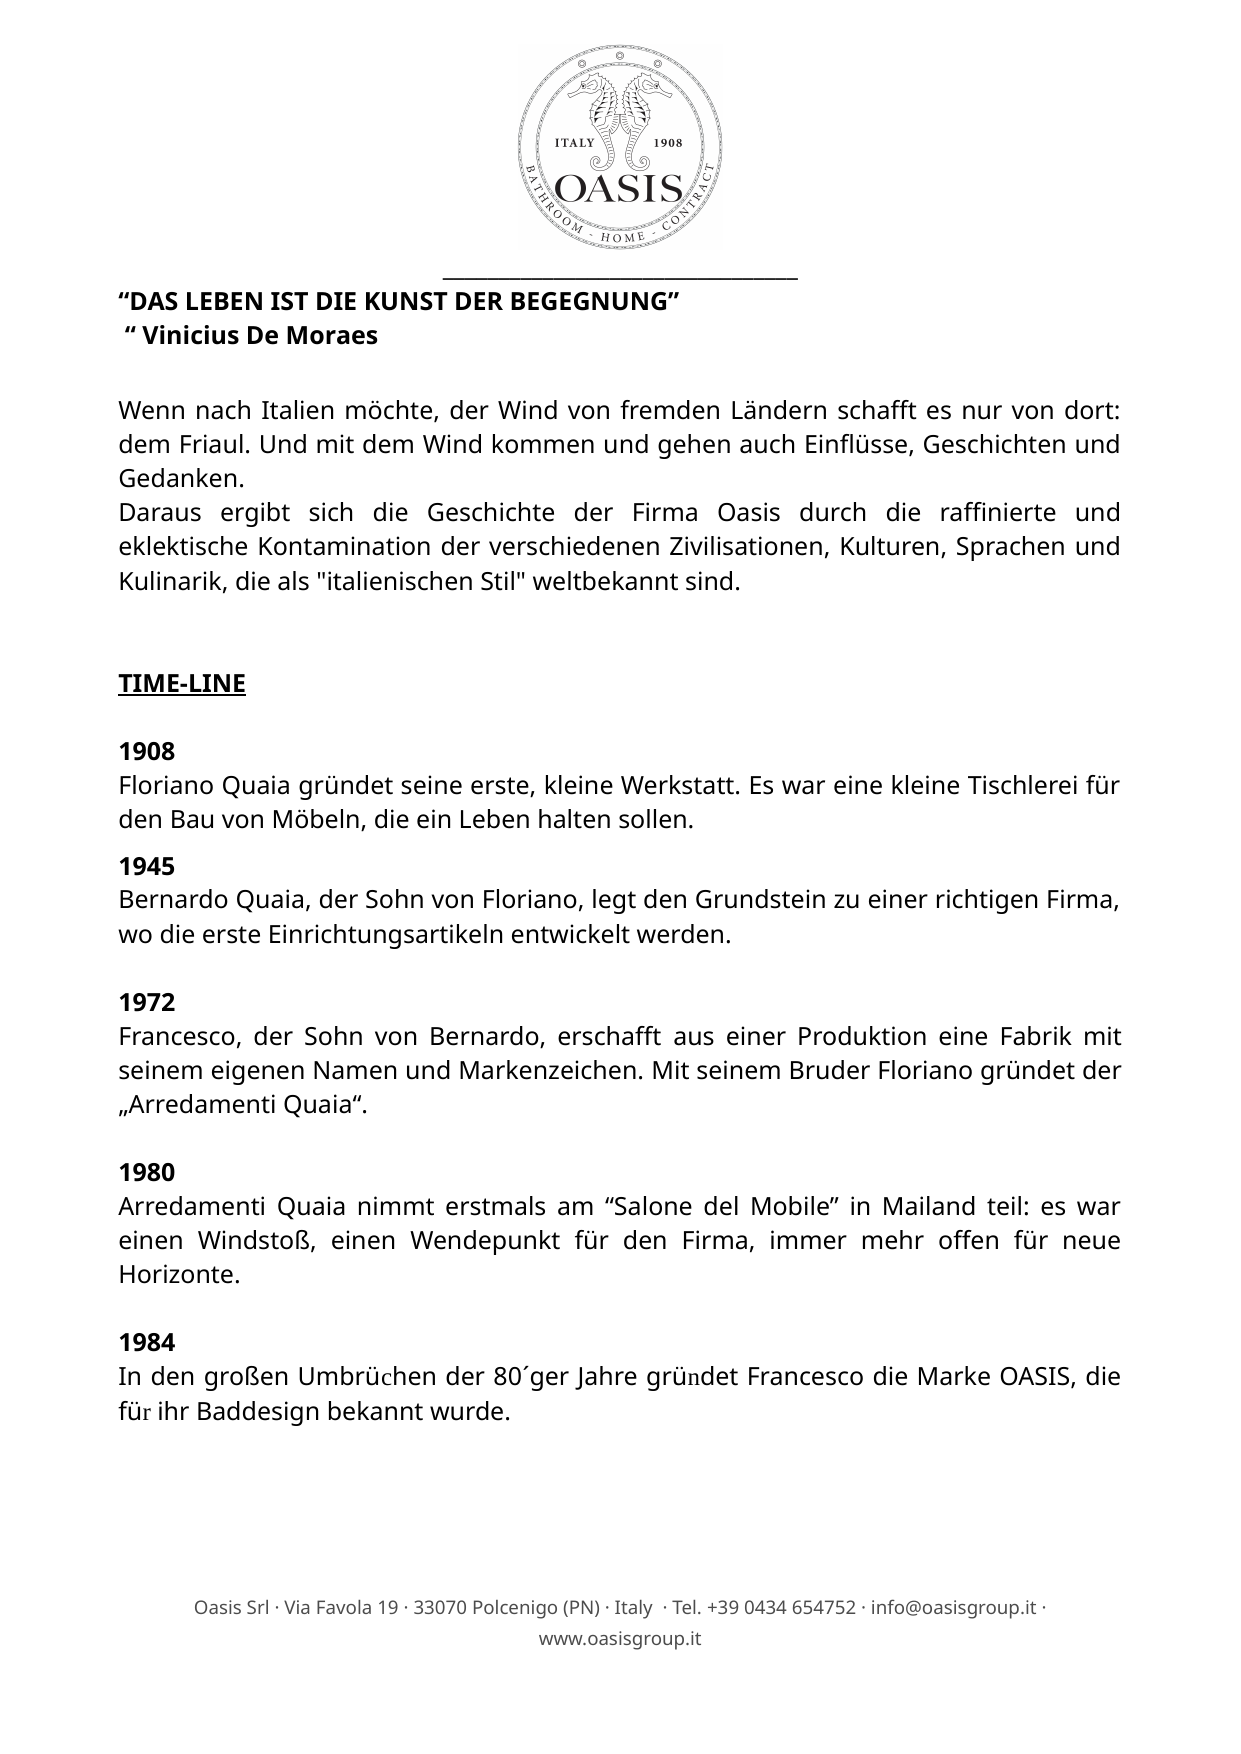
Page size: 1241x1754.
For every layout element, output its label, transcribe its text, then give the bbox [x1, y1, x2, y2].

text 1908 [118, 733, 1122, 767]
text Francesco, der Sohn von Bernardo, erschafft aus einer Produktion eine Fabrik mit seinem eigenen Namen und Markenzeichen. Mit seinem Bruder Floriano gründet der „Arredamenti Quaia“. [118, 1018, 1122, 1121]
text 1980 [118, 1155, 1122, 1189]
text Wenn nach Italien möchte, der Wind von fremden Ländern schafft es nur von dort: dem Friaul. Und mit dem Wind kommen und gehen auch Einflüsse, Geschichten und Gedanken. [118, 393, 1122, 495]
text Bernardo Quaia, der Sohn von Floriano, legt den Grundstein zu einer richtigen Firma, wo die erste Einrichtungsartikeln entwickelt werden. [118, 882, 1122, 950]
text In den großen Umbrüchen der 80´ger Jahre gründet Francesco die Marke OASIS, die für ihr Baddesign bekannt wurde. [118, 1359, 1122, 1427]
text “ Vinicius De Moraes [118, 318, 1122, 352]
text 1945 [118, 848, 1122, 882]
text “DAS LEBEN IST DIE KUNST DER BEGEGNUNG” [118, 284, 1122, 318]
text Arredamenti Quaia nimmt erstmals am “Salone del Mobile” in Mailand teil: es war einen Windstoß, einen Wendepunkt für den Firma, immer mehr offen für neue Horizonte. [118, 1189, 1122, 1291]
text Floriano Quaia gründet seine erste, kleine Werkstatt. Es war eine kleine Tischlerei für den Bau von Möbeln, die ein Leben halten sollen. [118, 767, 1122, 836]
text 1972 [118, 984, 1122, 1018]
picture [517, 44, 723, 250]
text 1984 [118, 1325, 1122, 1359]
text Daraus ergibt sich die Geschichte der Firma Oasis durch die raffinierte und eklektische Kontamination der verschiedenen Zivilisationen, Kulturen, Sprachen und Kulinarik, die als "italienischen Stil" weltbekannt sind. [118, 495, 1122, 597]
text TIME-LINE [118, 665, 1122, 699]
